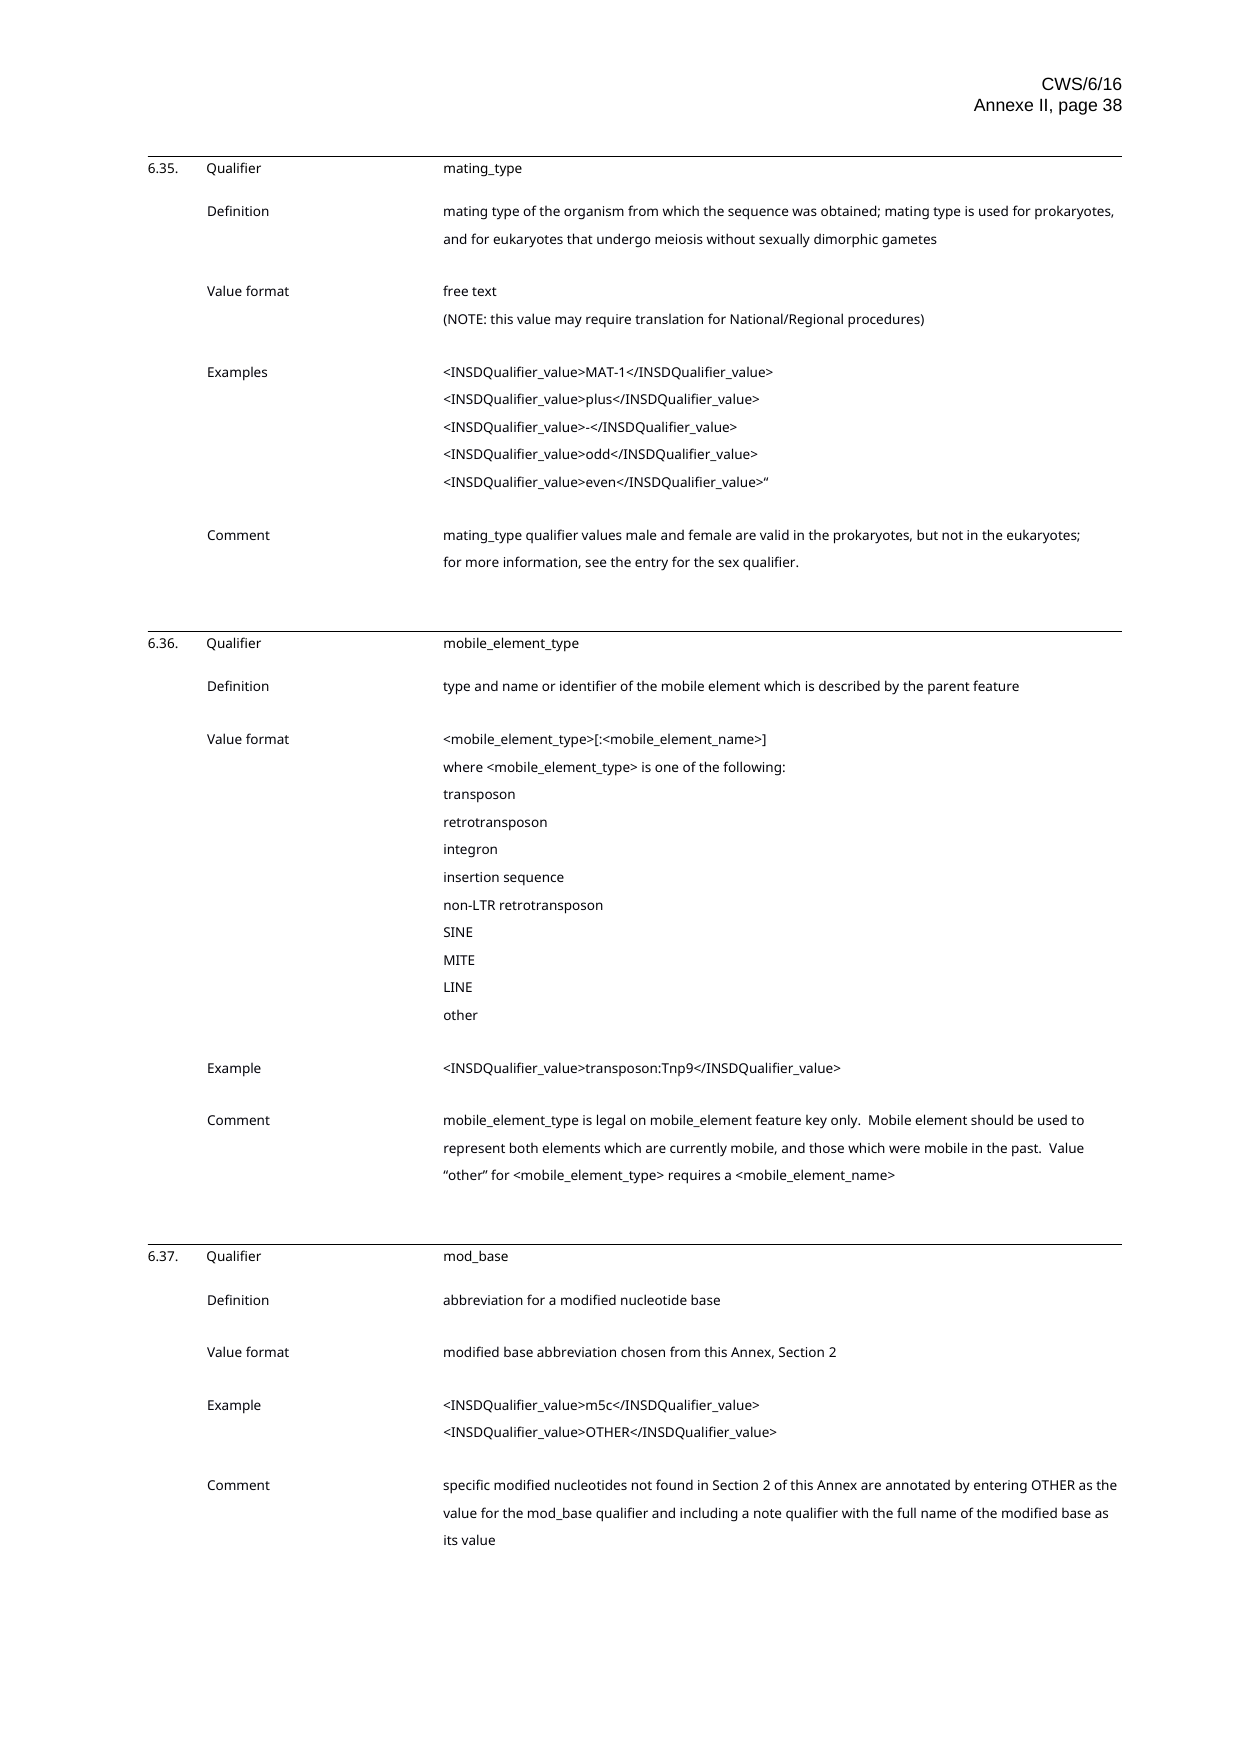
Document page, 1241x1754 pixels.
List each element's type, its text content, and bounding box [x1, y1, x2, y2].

text <INSDQualifier_value>odd</INSDQualifier_value> [443, 445, 1122, 464]
text Value format modified base abbreviation chosen from this Annex, Section 2 [207, 1343, 1122, 1362]
text Definition mating type of the organism from which the sequence was obtained; mating type is used for prokaryotes, and for eukaryotes that undergo meiosis without sexually dimorphic gametes [207, 202, 1122, 248]
text <INSDQualifier_value>OTHER</INSDQualifier_value> [443, 1423, 1122, 1442]
text Comment specific modified nucleotides not found in Section 2 of this Annex are annotated by entering OTHER as the value for the mod_base qualifier and including a note qualifier with the full name of the modified base as its value [207, 1476, 1122, 1549]
text Example <INSDQualifier_value>transposon:Tnp9</INSDQualifier_value> [207, 1058, 1122, 1077]
text insertion sequence [443, 868, 1122, 886]
text Definition type and name or identifier of the mobile element which is described by the parent feature [207, 677, 1122, 696]
text Value format free text (NOTE: this value may require translation for National/Regional procedures) [207, 282, 1122, 328]
text Example <INSDQualifier_value>m5c</INSDQualifier_value> [207, 1396, 1122, 1414]
text Value format <mobile_element_type>[:<mobile_element_name>] where <mobile_element_type> is one of the following: [207, 730, 1122, 776]
text LINE [443, 978, 1122, 997]
text Definition abbreviation for a modified nucleotide base [207, 1291, 1122, 1309]
text SINE [443, 923, 1122, 942]
text Qualifier mating_type [148, 157, 1122, 177]
text for more information, see the entry for the sex qualifier. [443, 553, 1122, 572]
text <INSDQualifier_value>even</INSDQualifier_value>“ [443, 473, 1122, 491]
text Comment mobile_element_type is legal on mobile_element feature key only. Mobile element should be used to represent both elements which are currently mobile, and those which were mobile in the past. Value “other” for <mobile_element_type> requires a <mobile_element_name> [207, 1111, 1122, 1185]
text integron [443, 840, 1122, 859]
text Qualifier mod_base [148, 1245, 1122, 1266]
text non-LTR retrotransposon [443, 896, 1122, 914]
text transposon [443, 785, 1122, 803]
text other [443, 1006, 1122, 1024]
text <INSDQualifier_value>-</INSDQualifier_value> [443, 418, 1122, 436]
text retrotransposon [443, 813, 1122, 831]
text Comment mating_type qualifier values male and female are valid in the prokaryotes, but not in the eukaryotes; [207, 526, 1122, 544]
text Examples <INSDQualifier_value>MAT-1</INSDQualifier_value> [207, 362, 1122, 381]
text MITE [443, 951, 1122, 969]
text Qualifier mobile_element_type [148, 632, 1122, 652]
text <INSDQualifier_value>plus</INSDQualifier_value> [443, 390, 1122, 408]
